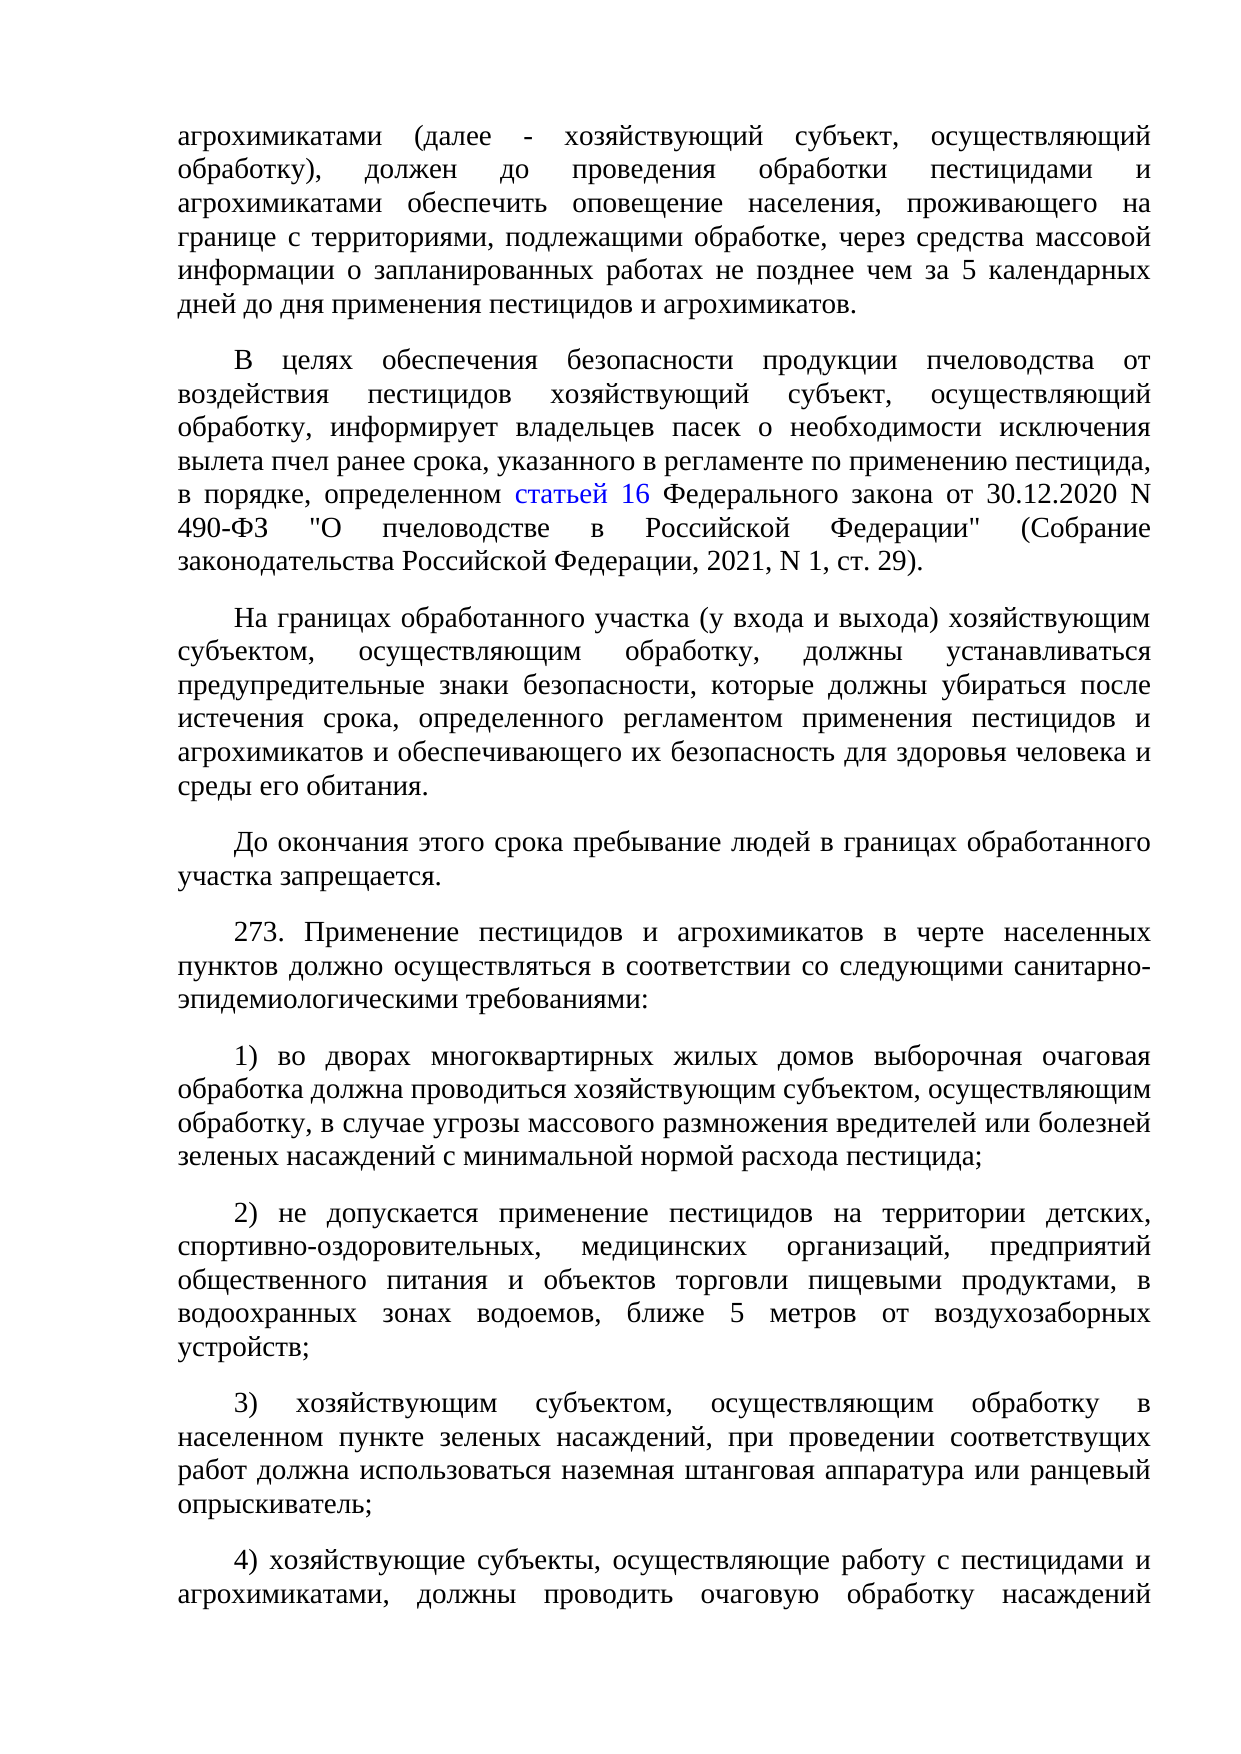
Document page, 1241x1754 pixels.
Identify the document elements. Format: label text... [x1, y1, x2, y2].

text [177, 1542, 1152, 1609]
text В целях обеспечения безопасности продукции пчеловодства от воздействия пестицидов хозяйствующий субъект, осуществляющий обработку, информирует владельцев пасек о необходимости исключения вылета пчел ранее срока, указанного в регламенте по применению пестицида, в порядке, определенном статьей 16 Федерального закона от 30.12.2020 N 490-ФЗ "О пчеловодстве в Российской Федерации" (Собрание законодательства Российской Федерации, 2021, N 1, ст. 29). [177, 342, 1152, 577]
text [177, 118, 1152, 319]
text До окончания этого срока пребывание людей в границах обработанного участка запрещается. [177, 824, 1152, 891]
text 3) хозяйствующим субъектом, осуществляющим обработку в населенном пункте зеленых насаждений, при проведении соответствущих работ должна использоваться наземная штанговая аппаратура или ранцевый опрыскиватель; [177, 1385, 1152, 1519]
text 273. Применение пестицидов и агрохимикатов в черте населенных пунктов должно осуществляться в соответствии со следующими санитарно-эпидемиологическими требованиями: [177, 914, 1152, 1015]
text 2) не допускается применение пестицидов на территории детских, спортивно-оздоровительных, медицинских организаций, предприятий общественного питания и объектов торговли пищевыми продуктами, в водоохранных зонах водоемов, ближе 5 метров от воздухозаборных устройств; [177, 1195, 1152, 1362]
text 1) во дворах многоквартирных жилых домов выборочная очаговая обработка должна проводиться хозяйствующим субъектом, осуществляющим обработку, в случае угрозы массового размножения вредителей или болезней зеленых насаждений с минимальной нормой расхода пестицида; [177, 1038, 1152, 1172]
text На границах обработанного участка (у входа и выхода) хозяйствующим субъектом, осуществляющим обработку, должны устанавливаться предупредительные знаки безопасности, которые должны убираться после истечения срока, определенного регламентом применения пестицидов и агрохимикатов и обеспечивающего их безопасность для здоровья человека и среды его обитания. [177, 600, 1152, 801]
